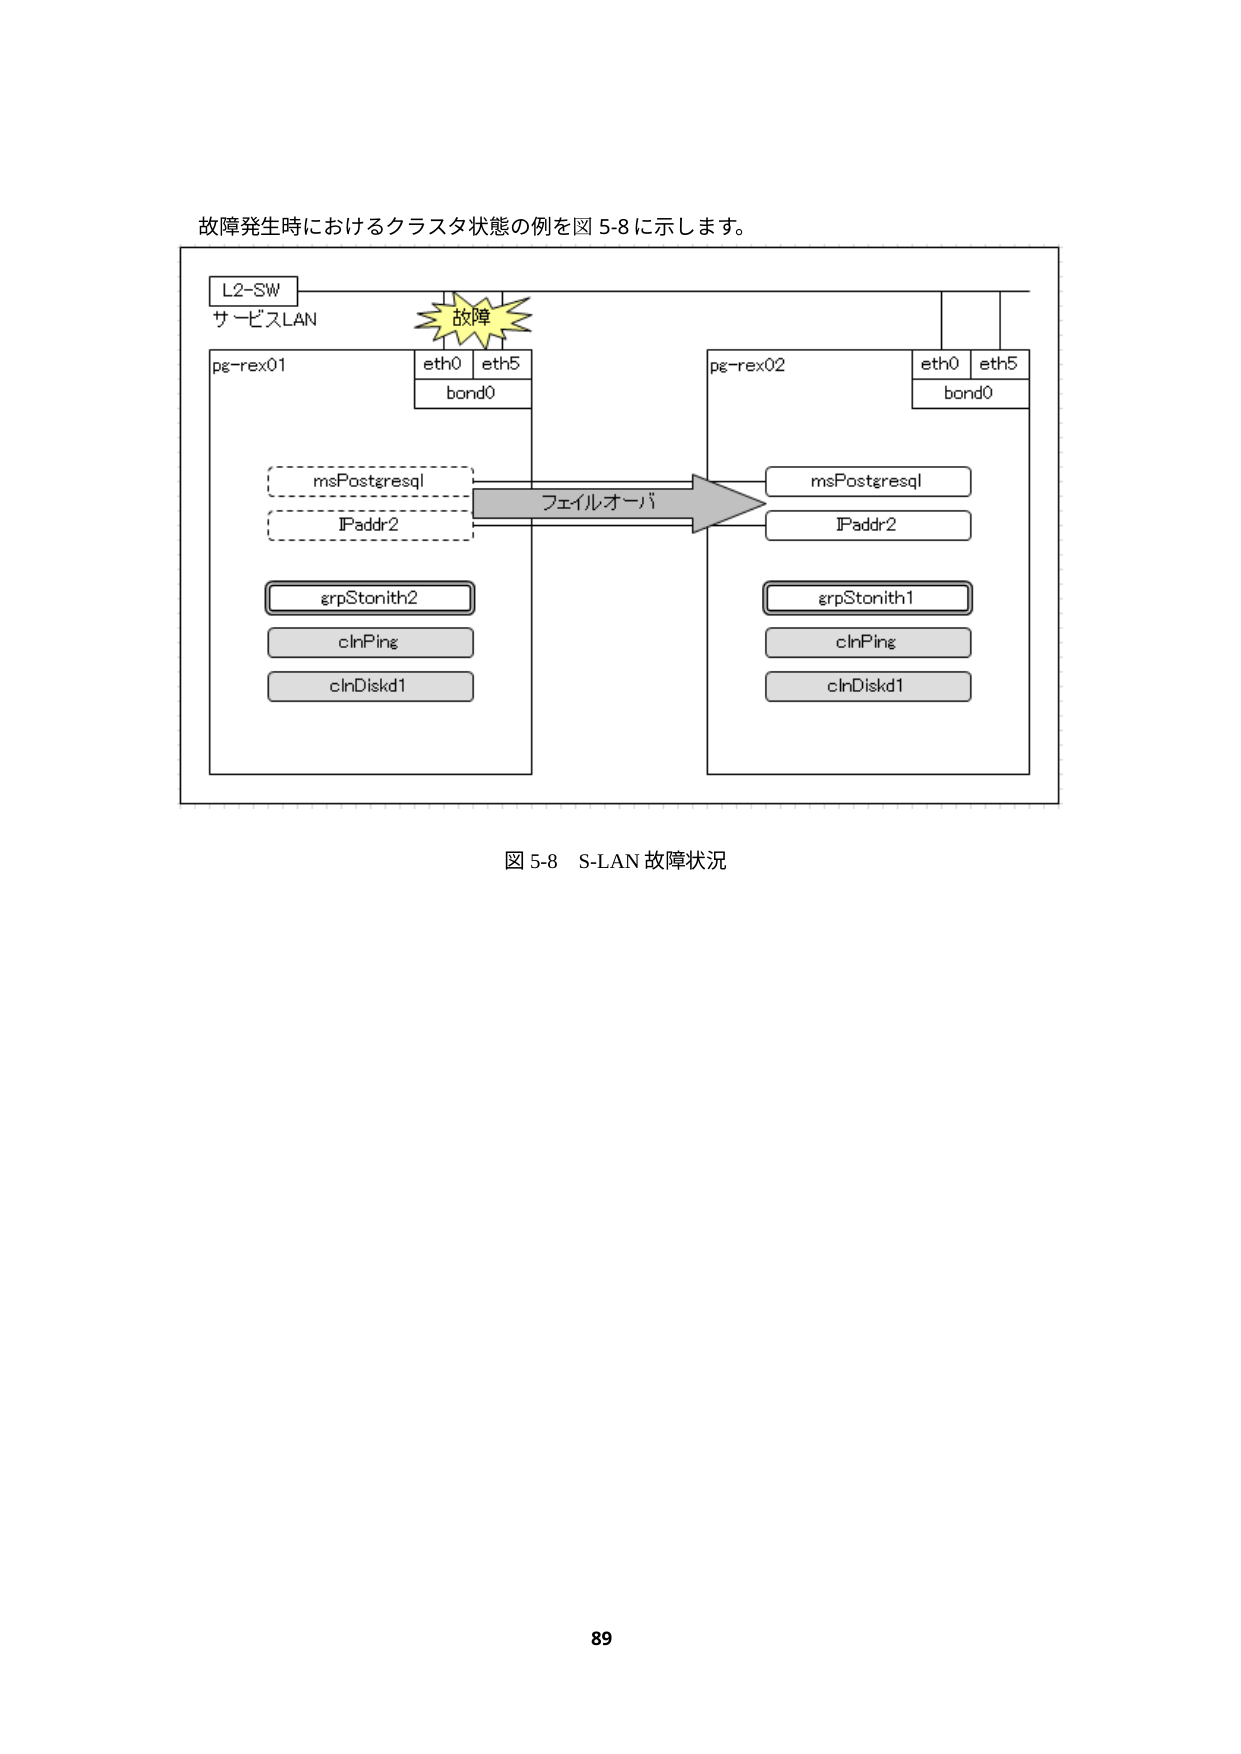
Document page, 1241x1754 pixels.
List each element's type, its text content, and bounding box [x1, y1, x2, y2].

text 図 5-4 S-LAN故障状況 [177, 844, 1054, 874]
text 故障発生時におけるクラスタ状態の例を図 5-4に示します。 [177, 207, 1054, 244]
picture [177, 244, 1063, 809]
